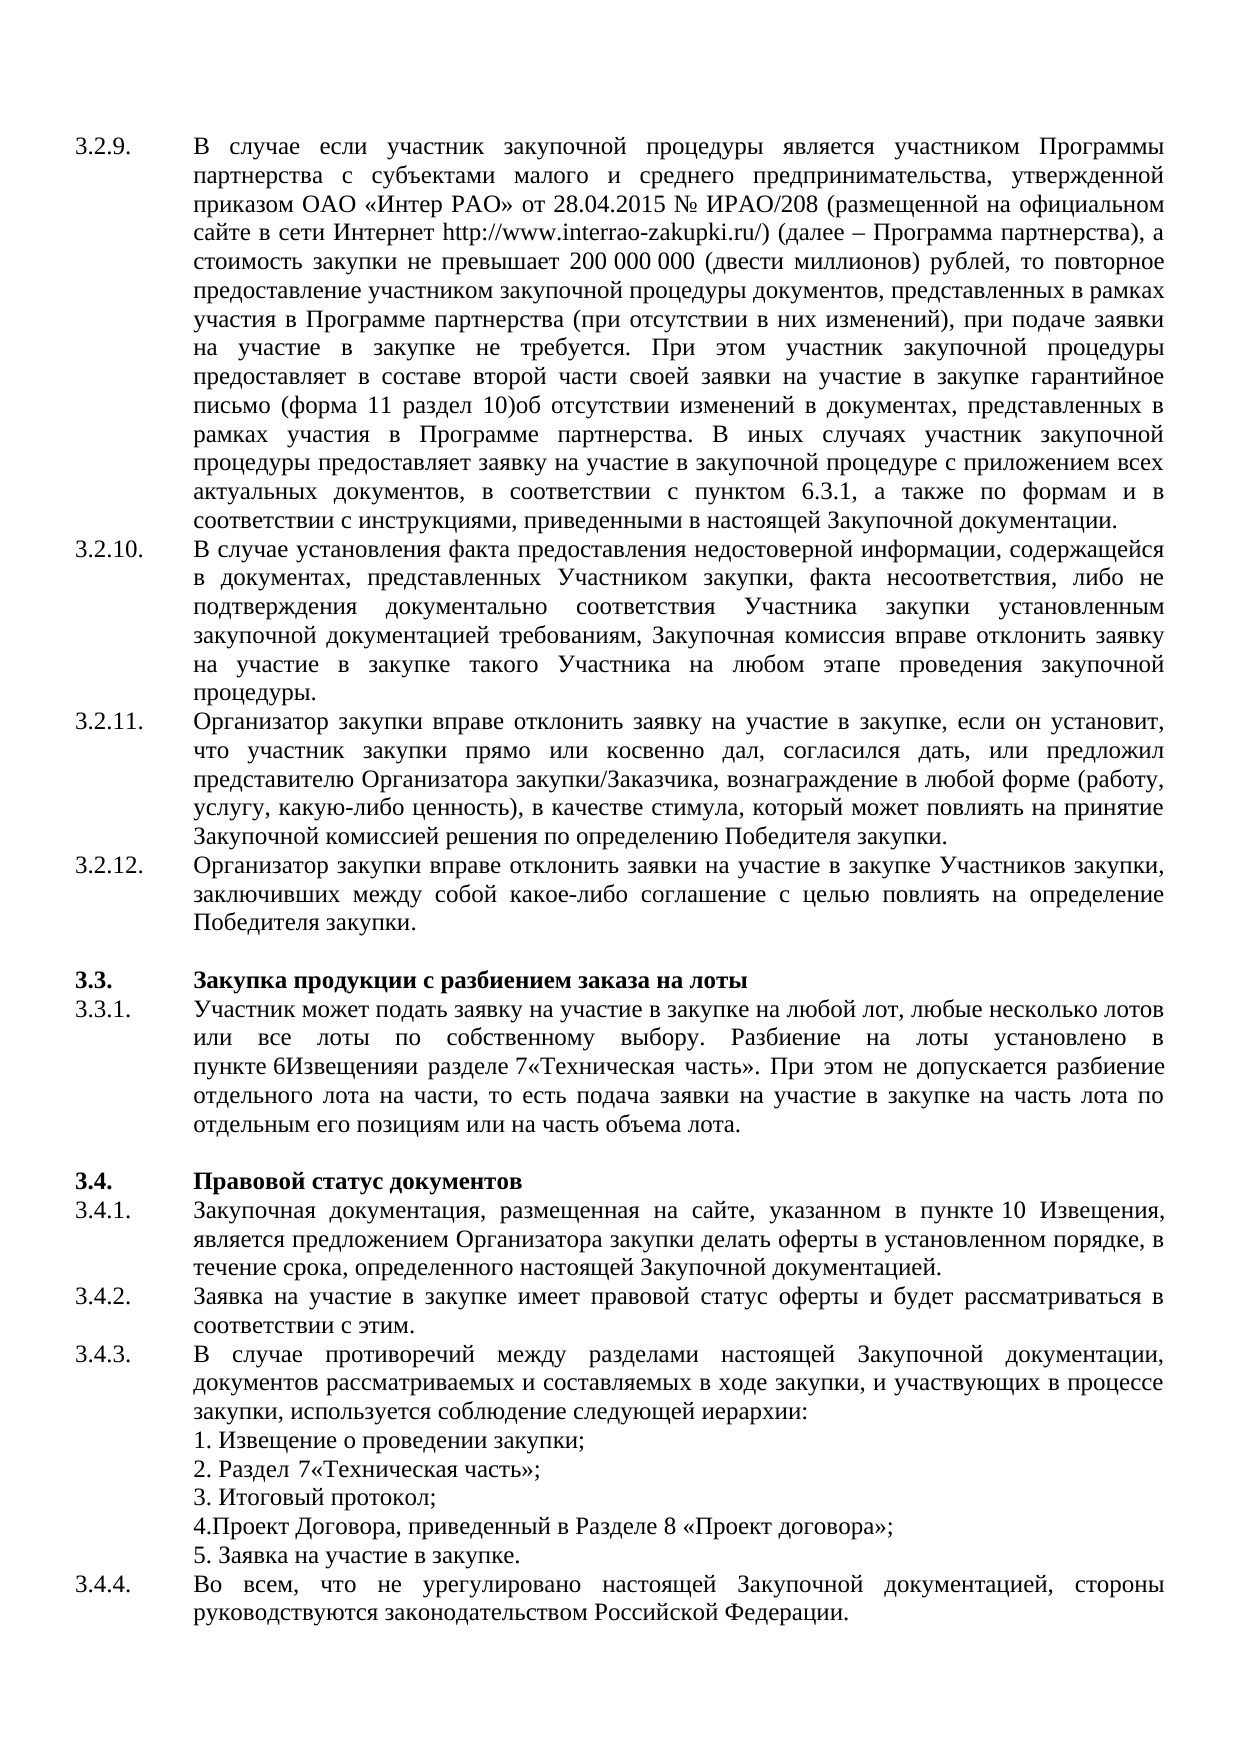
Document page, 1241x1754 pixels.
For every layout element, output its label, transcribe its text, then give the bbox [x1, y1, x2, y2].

list Закупочная документация, размещенная на сайте, указанном в пункте 10 Извещения, является предложением Организатора закупки делать оферты в установленном порядке, в течение срока, определенного настоящей Закупочной документацией. [75, 1195, 1165, 1281]
list Заявка на участие в закупке имеет правовой статус оферты и будет рассматриваться в соответствии с этим. [75, 1281, 1165, 1339]
list В случае установления факта предоставления недостоверной информации, содержащейся в документах, представленных Участником закупки, факта несоответствия, либо не подтверждения документально соответствия Участника закупки установленным закупочной документацией требованиям, Закупочная комиссия вправе отклонить заявку на участие в закупке такого Участника на любом этапе проведения закупочной процедуры. [75, 534, 1165, 706]
list Правовой статус документов [75, 1166, 1165, 1195]
list Организатор закупки вправе отклонить заявку на участие в закупке, если он установит, что участник закупки прямо или косвенно дал, согласился дать, или предложил представителю Организатора закупки/Заказчика, вознаграждение в любой форме (работу, услугу, какую-либо ценность), в качестве стимула, который может повлиять на принятие Закупочной комиссией решения по определению Победителя закупки. [75, 706, 1165, 850]
list 4.Проект Договора, приведенный в Разделе 8 «Проект договора»; [193, 1511, 1165, 1540]
list Во всем, что не урегулировано настоящей Закупочной документацией, стороны руководствуются законодательством Российской Федерации. [75, 1569, 1165, 1626]
list 5. Заявка на участие в закупке. [193, 1540, 1165, 1569]
list Участник может подать заявку на участие в закупке на любой лот, любые несколько лотов или все лоты по собственному выбору. Разбиение на лоты установлено в пункте 6Извещенияи разделе 7«Техническая часть». При этом не допускается разбиение отдельного лота на части, то есть подача заявки на участие в закупке на часть лота по отдельным его позициям или на часть объема лота. [75, 994, 1165, 1137]
list В случае если участник закупочной процедуры является участником Программы партнерства с субъектами малого и среднего предпринимательства, утвержденной приказом ОАО «Интер РАО» от 28.04.2015 № ИРАО/208 (размещенной на официальном сайте в сети Интернет http://www.interrao-zakupki.ru/) (далее – Программа партнерства), а стоимость закупки не превышает 200 000 000 (двести миллионов) рублей, то повторное предоставление участником закупочной процедуры документов, представленных в рамках участия в Программе партнерства (при отсутствии в них изменений), при подаче заявки на участие в закупке не требуется. При этом участник закупочной процедуры предоставляет в составе второй части своей заявки на участие в закупке гарантийное письмо (форма 11 раздел 10)об отсутствии изменений в документах, представленных в рамках участия в Программе партнерства. В иных случаях участник закупочной процедуры предоставляет заявку на участие в закупочной процедуре с приложением всех актуальных документов, в соответствии с пунктом 6.3.1, а также по формам и в соответствии с инструкциями, приведенными в настоящей Закупочной документации. [75, 131, 1165, 534]
list 1. Извещение о проведении закупки; [193, 1425, 1165, 1454]
list 3. Итоговый протокол; [193, 1482, 1165, 1511]
list 2. Раздел 7«Техническая часть»; [193, 1454, 1165, 1482]
list Закупка продукции с разбиением заказа на лоты [75, 965, 1165, 994]
list В случае противоречий между разделами настоящей Закупочной документации, документов рассматриваемых и составляемых в ходе закупки, и участвующих в процессе закупки, используется соблюдение следующей иерархии: [75, 1339, 1165, 1425]
list Организатор закупки вправе отклонить заявки на участие в закупке Участников закупки, заключивших между собой какое-либо соглашение с целью повлиять на определение Победителя закупки. [75, 850, 1165, 936]
